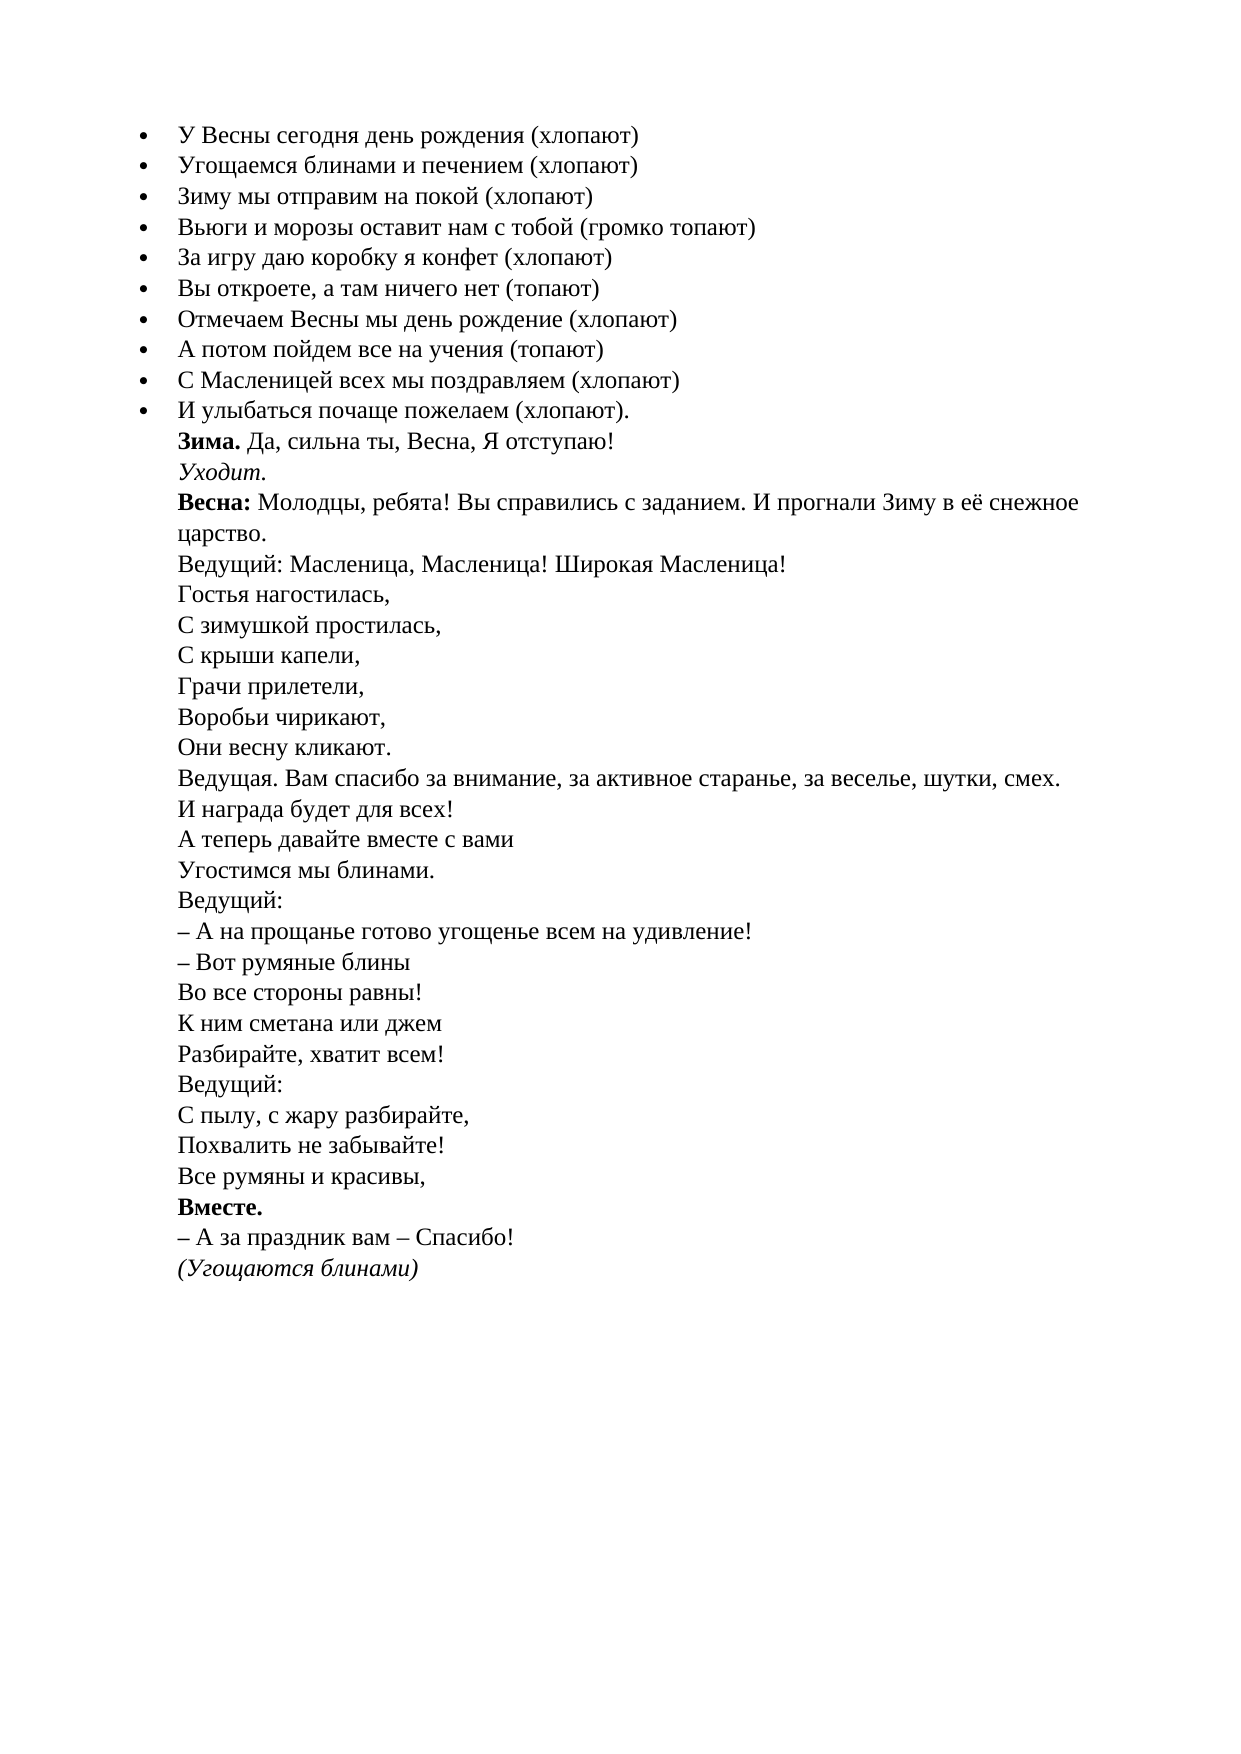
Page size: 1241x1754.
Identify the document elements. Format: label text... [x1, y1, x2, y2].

text Ведущий: [177, 1067, 1152, 1098]
list Угощаемся блинами и печением (хлопают) [140, 149, 1152, 179]
text С пылу, с жару разбирайте, Похвалить не забывайте! Все румяны и красивы, [177, 1098, 1152, 1190]
list И улыбаться почаще пожелаем (хлопают). [140, 394, 1152, 424]
list С Масленицей всех мы поздравляем (хлопают) [140, 363, 1152, 394]
text Ведущий: Масленица, Масленица! Широкая Масленица! Гостья нагостилась, С зимушкой простилась, С крыши капели, Грачи прилетели, Воробьи чирикают, Они весну кликают. [177, 547, 1152, 761]
list Вы откроете, а там ничего нет (топают) [140, 271, 1152, 302]
list За игру даю коробку я конфет (хлопают) [140, 241, 1152, 271]
list Вьюги и морозы оставит нам с тобой (громко топают) [140, 210, 1152, 241]
list Зиму мы отправим на покой (хлопают) [140, 179, 1152, 210]
text Уходит. [177, 455, 1152, 486]
text Зима. Да, сильна ты, Весна, Я отступаю! [177, 424, 1152, 455]
text Ведущая. Вам спасибо за внимание, за активное старанье, за веселье, шутки, смех. [177, 761, 1152, 792]
list А потом пойдем все на учения (топают) [140, 332, 1152, 363]
text (Угощаются блинами) [177, 1251, 1152, 1282]
text Вместе. [177, 1190, 1152, 1221]
text – А за праздник вам – Спасибо! [177, 1221, 1152, 1251]
text И награда будет для всех! [177, 792, 1152, 822]
text А теперь давайте вместе с вами Угостимся мы блинами. [177, 822, 1152, 884]
list Отмечаем Весны мы день рождение (хлопают) [140, 302, 1152, 332]
text – А на прощанье готово угощенье всем на удивление! [177, 914, 1152, 945]
text Ведущий: [177, 884, 1152, 914]
text – Вот румяные блины Во все стороны равны! К ним сметана или джем Разбирайте, хватит всем! [177, 945, 1152, 1067]
list У Весны сегодня день рождения (хлопают) [140, 118, 1152, 149]
text Весна: Молодцы, ребята! Вы справились с заданием. И прогнали Зиму в её снежное царство. [177, 486, 1152, 547]
